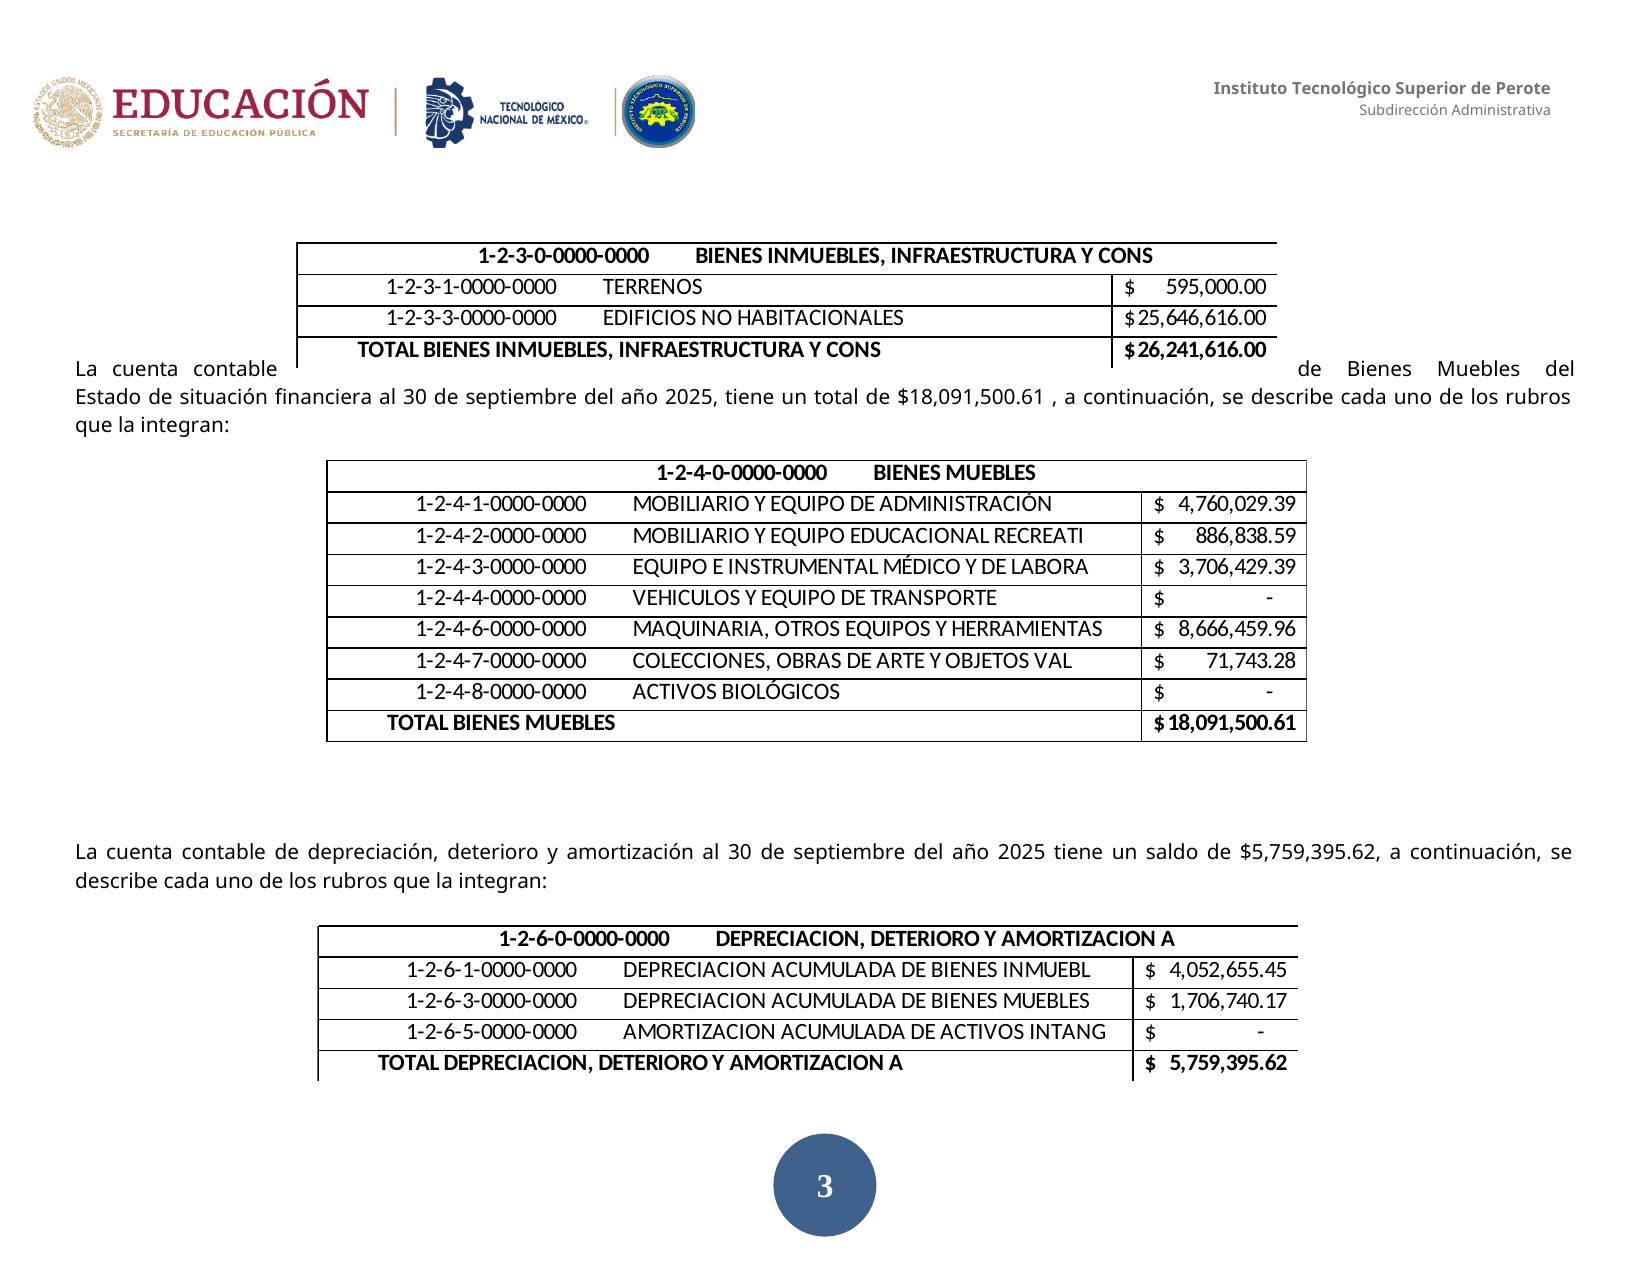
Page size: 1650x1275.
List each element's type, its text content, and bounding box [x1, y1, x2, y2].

text La cuenta contable de depreciación, deterioro y amortización al 30 de septiembre del año 2025 tiene un saldo de $5,759,395.62, a continuación, se describe cada uno de los rubros que la integran: [75, 837, 1575, 894]
text La cuenta contable de Bienes Muebles del Estado de situación financiera al 30 de septiembre del año 2025, tiene un total de $18,091,500.61 , a continuación, se describe cada uno de los rubros que la integran: [75, 354, 1575, 439]
picture [26, 75, 696, 148]
